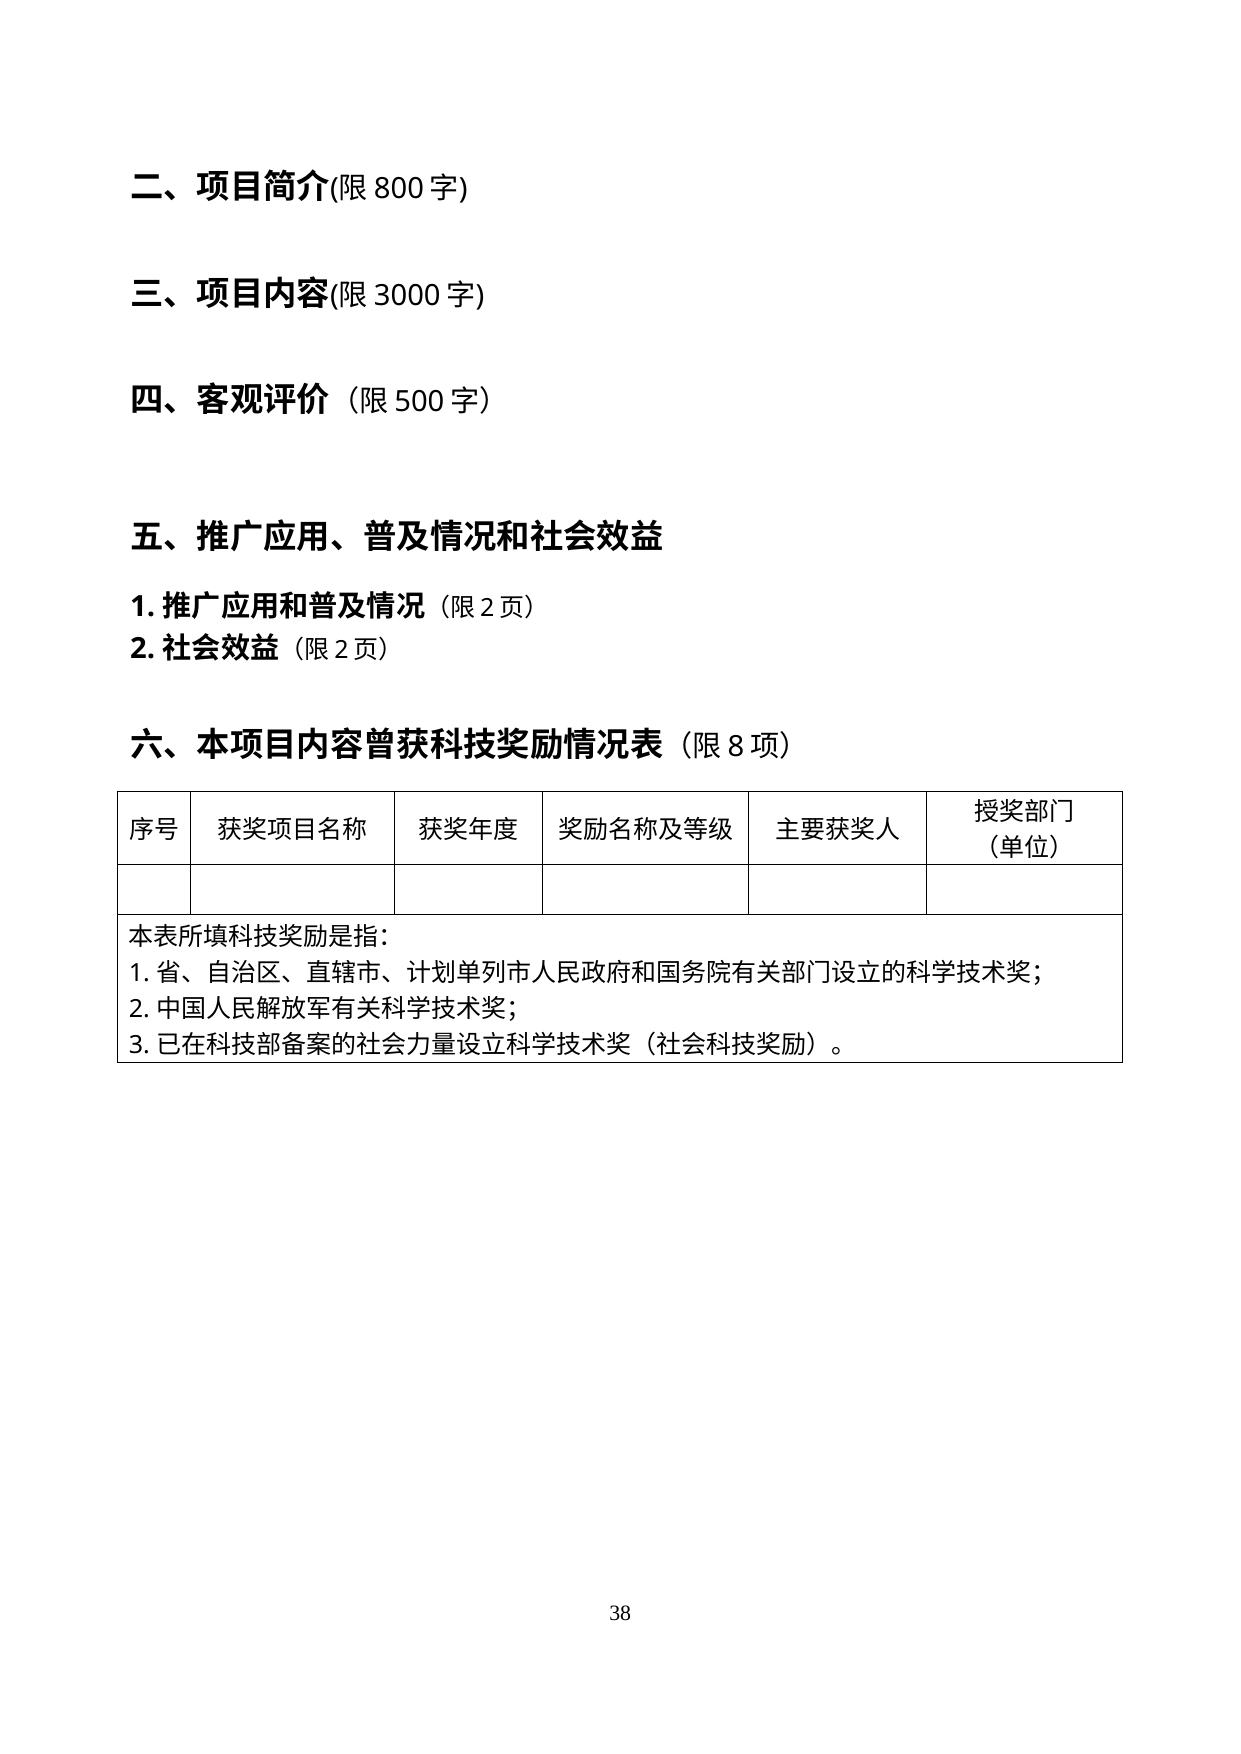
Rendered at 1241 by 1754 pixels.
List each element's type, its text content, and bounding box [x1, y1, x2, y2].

table_cell [749, 865, 926, 914]
table_header 序号 [118, 792, 190, 864]
table_cell [191, 865, 394, 914]
text 五、推广应用、普及情况和社会效益 [130, 510, 1110, 558]
table_cell [395, 865, 542, 914]
table_header 获奖年度 [395, 792, 542, 864]
table_cell 本表所填科技奖励是指： 1. 省、自治区、直辖市、计划单列市人民政府和国务院有关部门设立的科学技术奖； 2. 中国人民解放军有关科学技术奖； 3. 已在科技部备案的社会力量设立科学技术奖（社会科技奖励）。 [118, 915, 1122, 1062]
table_header 主要获奖人 [749, 792, 926, 864]
table_header 获奖项目名称 [191, 792, 394, 864]
table_header 奖励名称及等级 [543, 792, 748, 864]
table_cell [927, 865, 1122, 914]
table_cell [543, 865, 748, 914]
text 2. 社会效益（限2页） [130, 625, 1110, 667]
text 1. 推广应用和普及情况（限2页） [130, 582, 1110, 625]
table_cell [118, 865, 190, 914]
text 二、项目简介(限800字) [130, 160, 1110, 208]
text 三、项目内容(限3000字) [130, 266, 1110, 315]
text 六、本项目内容曾获科技奖励情况表（限8项） [130, 718, 1110, 766]
table_header 授奖部门 （单位） [927, 792, 1122, 864]
text 四、客观评价（限500字） [130, 373, 1110, 421]
